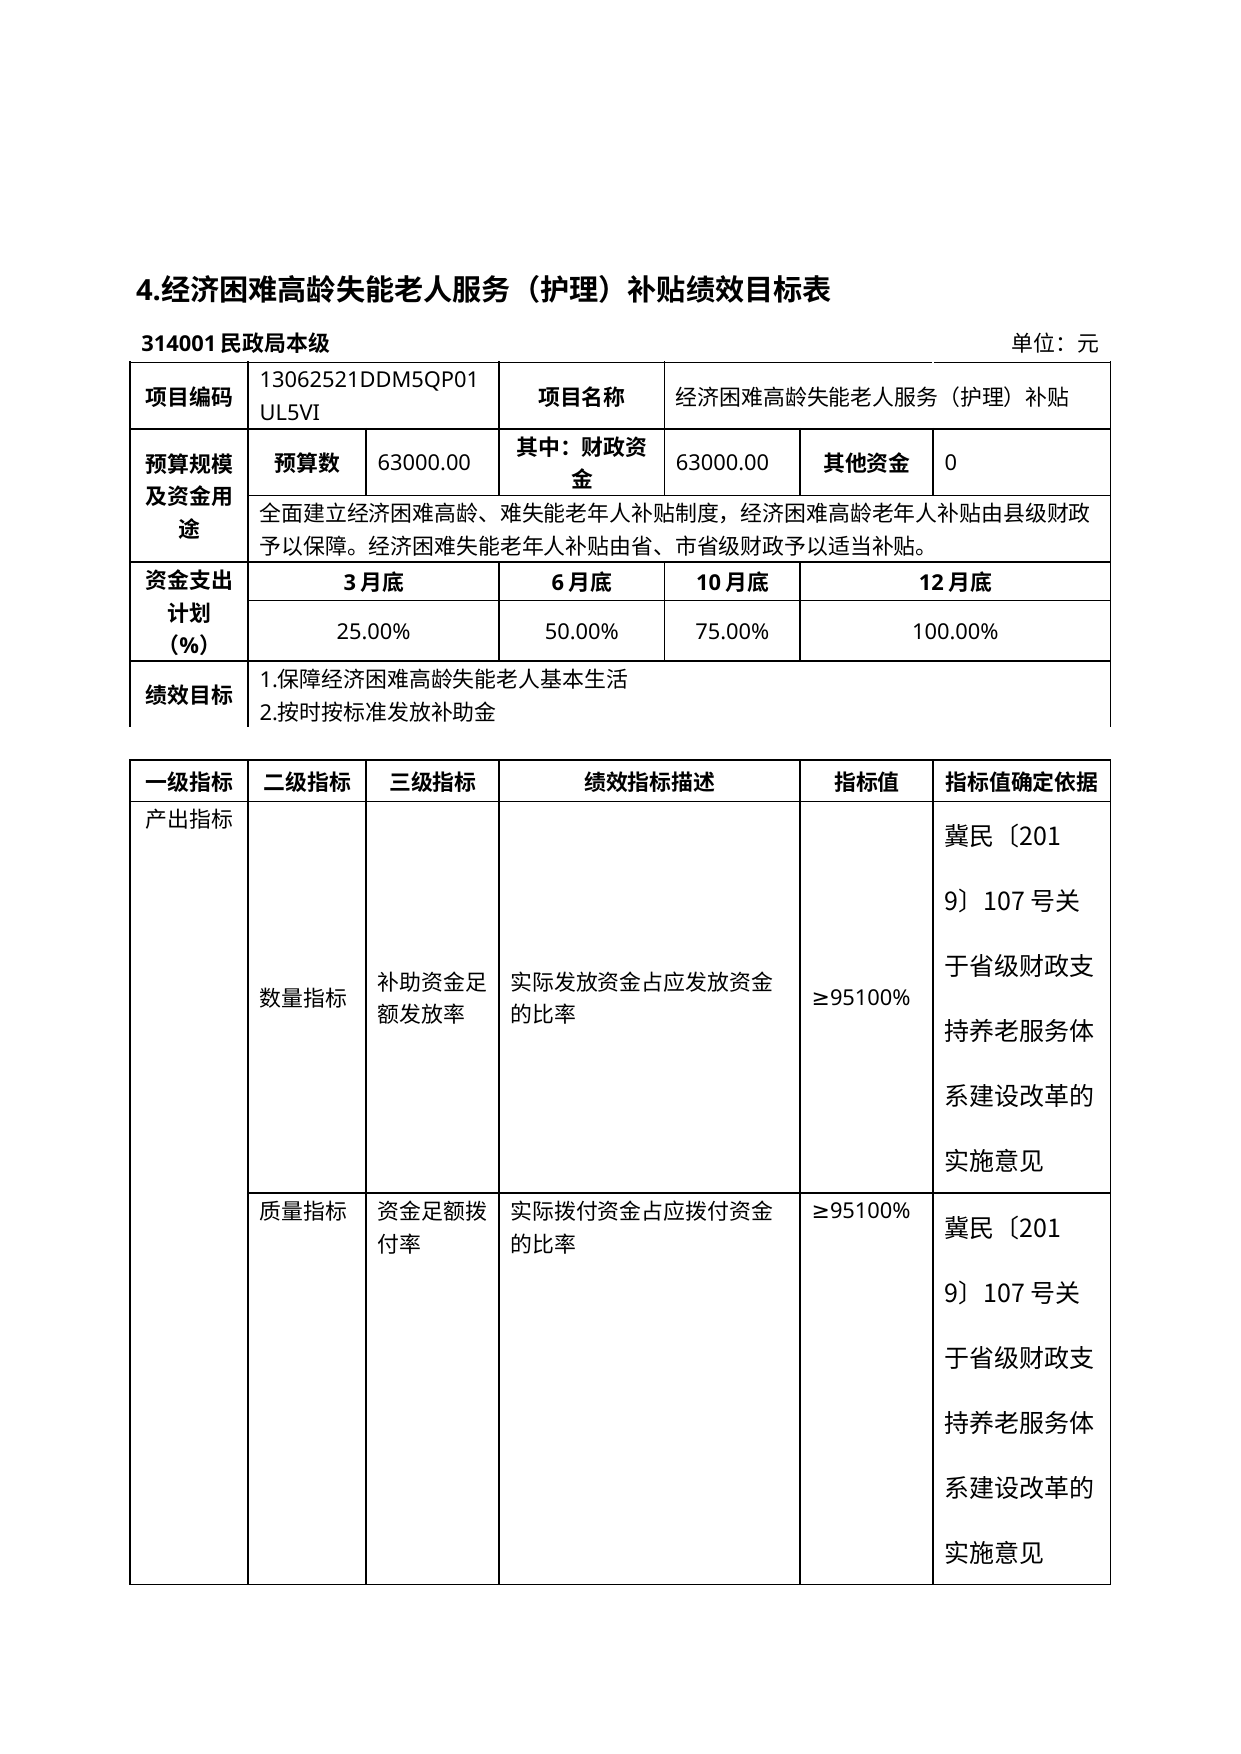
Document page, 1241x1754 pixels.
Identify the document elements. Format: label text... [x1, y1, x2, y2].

table_cell 资金足额拨付率 [367, 1194, 498, 1584]
table_cell 25.00% [249, 601, 498, 660]
table_cell 绩效目标 [131, 662, 247, 727]
table_header 单位：元 [934, 322, 1110, 361]
table_cell 经济困难高龄失能老人服务（护理）补贴 [665, 363, 1110, 428]
table_cell 项目编码 [131, 363, 247, 428]
table_cell 50.00% [500, 601, 664, 660]
table_cell 项目名称 [500, 363, 664, 428]
table_cell ≥95100% [801, 802, 932, 1192]
table_cell 1.保障经济困难高龄失能老人基本生活 2.按时按标准发放补助金 [249, 662, 1110, 727]
table_cell 3月底 [249, 563, 498, 599]
table_cell 数量指标 [249, 802, 365, 1192]
table_cell 6月底 [500, 563, 664, 599]
table_cell 资金支出计划（%） [131, 563, 247, 660]
table_cell ≥95100% [801, 1194, 932, 1584]
table_cell 63000.00 [367, 430, 498, 494]
table_header 三级指标 [367, 761, 498, 801]
table_cell 100.00% [801, 601, 1110, 660]
table_cell 12月底 [801, 563, 1110, 599]
table_header 一级指标 [131, 761, 247, 801]
table_cell 0 [934, 430, 1110, 494]
table_cell 实际拨付资金占应拨付资金的比率 [500, 1194, 799, 1584]
table_header 314001民政局本级 [131, 322, 932, 361]
table_cell 75.00% [665, 601, 799, 660]
table_cell 10月底 [665, 563, 799, 599]
table_cell 13062521DDM5QP01UL5VI [249, 363, 498, 428]
table_cell 冀民〔2019〕107号关于省级财政支持养老服务体系建设改革的实施意见 [934, 802, 1110, 1192]
table_cell 其中：财政资金 [500, 430, 664, 494]
table_header 指标值确定依据 [934, 761, 1110, 801]
table_cell 实际发放资金占应发放资金的比率 [500, 802, 799, 1192]
table_cell 产出指标 [131, 802, 247, 1584]
table_header 指标值 [801, 761, 932, 801]
table_cell 冀民〔2019〕107号关于省级财政支持养老服务体系建设改革的实施意见 [934, 1194, 1110, 1584]
table_cell 其他资金 [801, 430, 932, 494]
table_cell 63000.00 [665, 430, 799, 494]
text 4.经济困难高龄失能老人服务（护理）补贴绩效目标表 [136, 255, 1104, 320]
table_cell 预算数 [249, 430, 365, 494]
table_cell 质量指标 [249, 1194, 365, 1584]
table_header 绩效指标描述 [500, 761, 799, 801]
table_cell 补助资金足额发放率 [367, 802, 498, 1192]
table_cell 预算规模及资金用途 [131, 430, 247, 561]
table_cell 全面建立经济困难高龄、难失能老年人补贴制度，经济困难高龄老年人补贴由县级财政予以保障。经济困难失能老年人补贴由省、市省级财政予以适当补贴。 [249, 496, 1110, 561]
table_header 二级指标 [249, 761, 365, 801]
